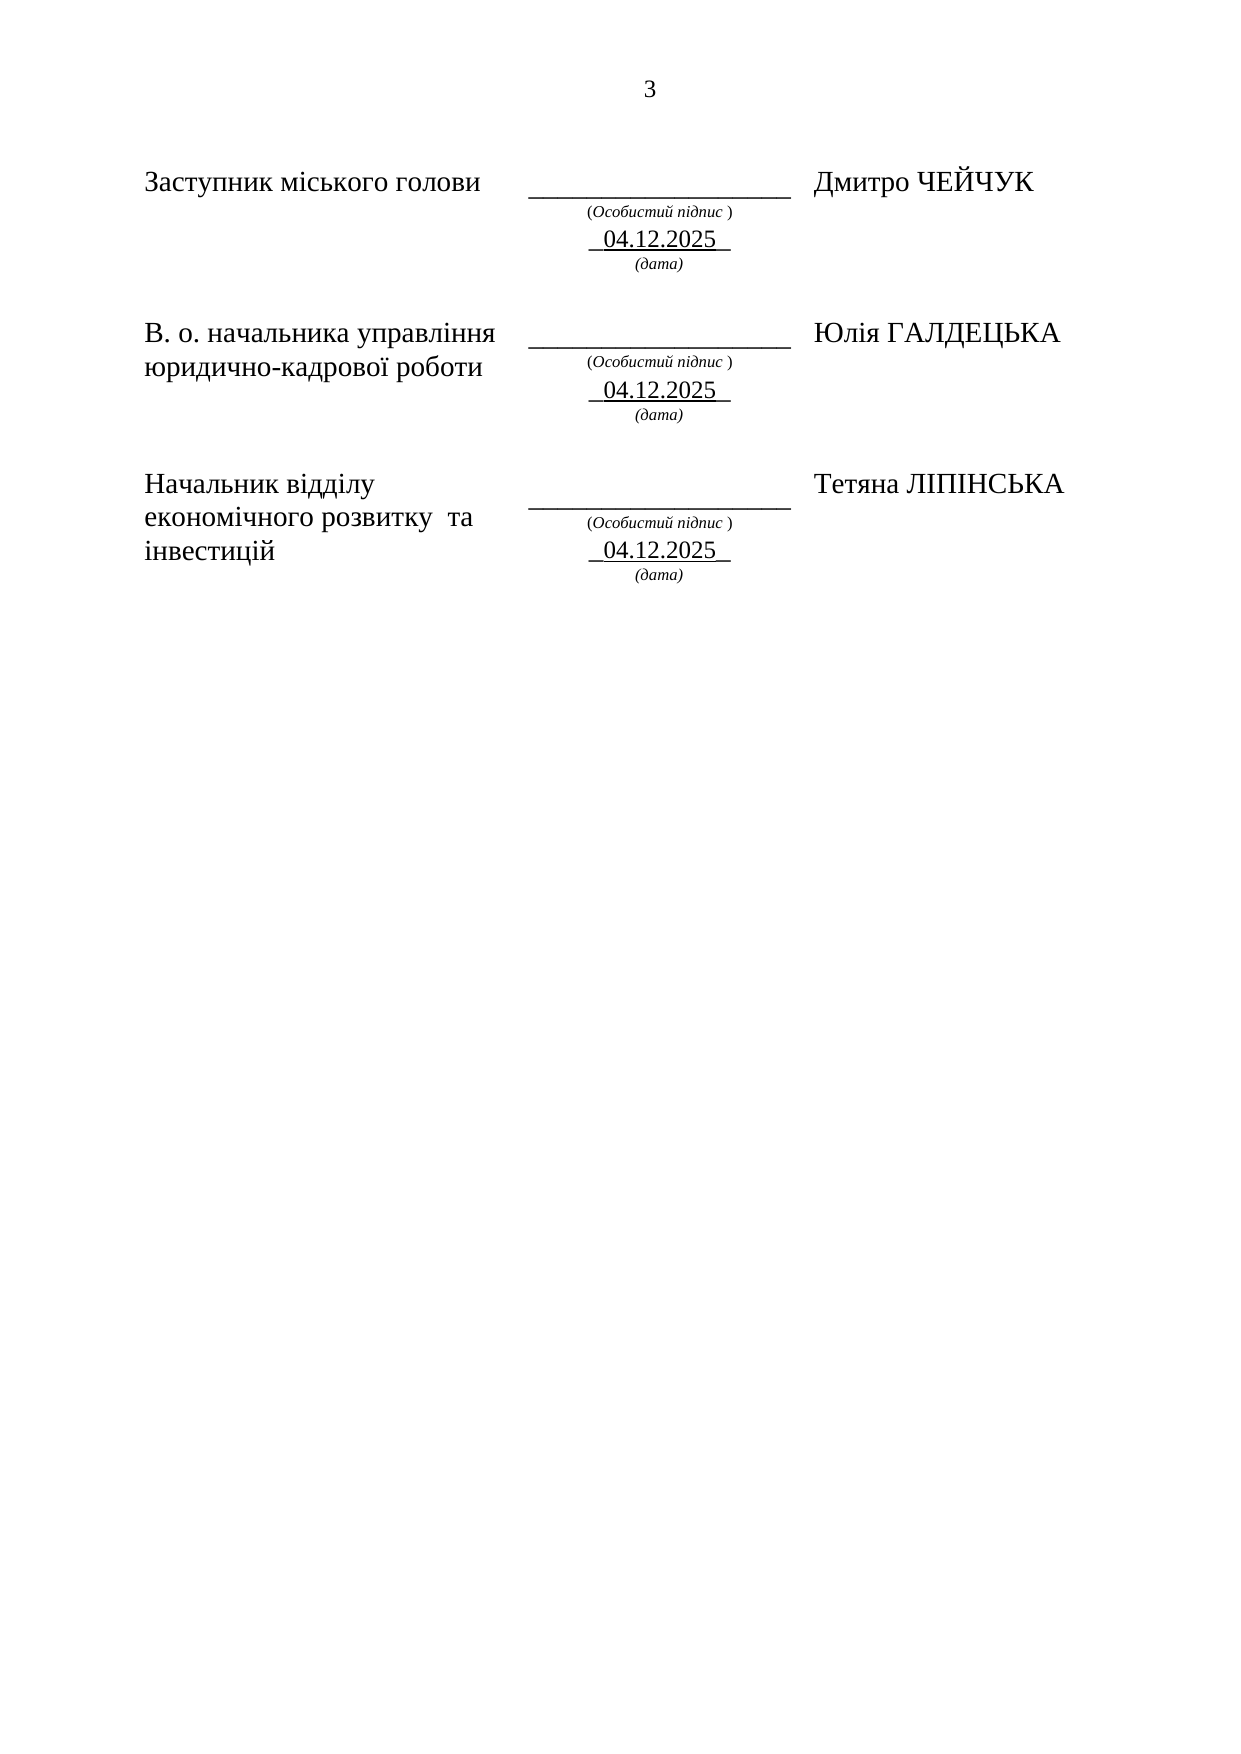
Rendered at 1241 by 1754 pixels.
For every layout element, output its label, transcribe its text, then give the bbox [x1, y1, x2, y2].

table_header Дмитро ЧЕЙЧУК [803, 164, 1166, 315]
table_header Заступник міського голови [133, 164, 517, 315]
table_cell Тетяна ЛІПІНСЬКА [803, 466, 1166, 617]
table_cell Юлія ГАЛДЕЦЬКА [803, 315, 1166, 466]
table_cell Начальник відділу економічного розвитку та інвестицій [133, 466, 517, 617]
table_cell В. о. начальника управління юридично-кадрової роботи [133, 315, 517, 466]
table_cell __________________ (Особистий підпис ) _04.12.2025_ (дата) [517, 466, 802, 617]
table_cell __________________ (Особистий підпис ) _04.12.2025_ (дата) [517, 315, 802, 466]
table_header __________________ (Особистий підпис ) _04.12.2025_ (дата) [517, 164, 802, 315]
